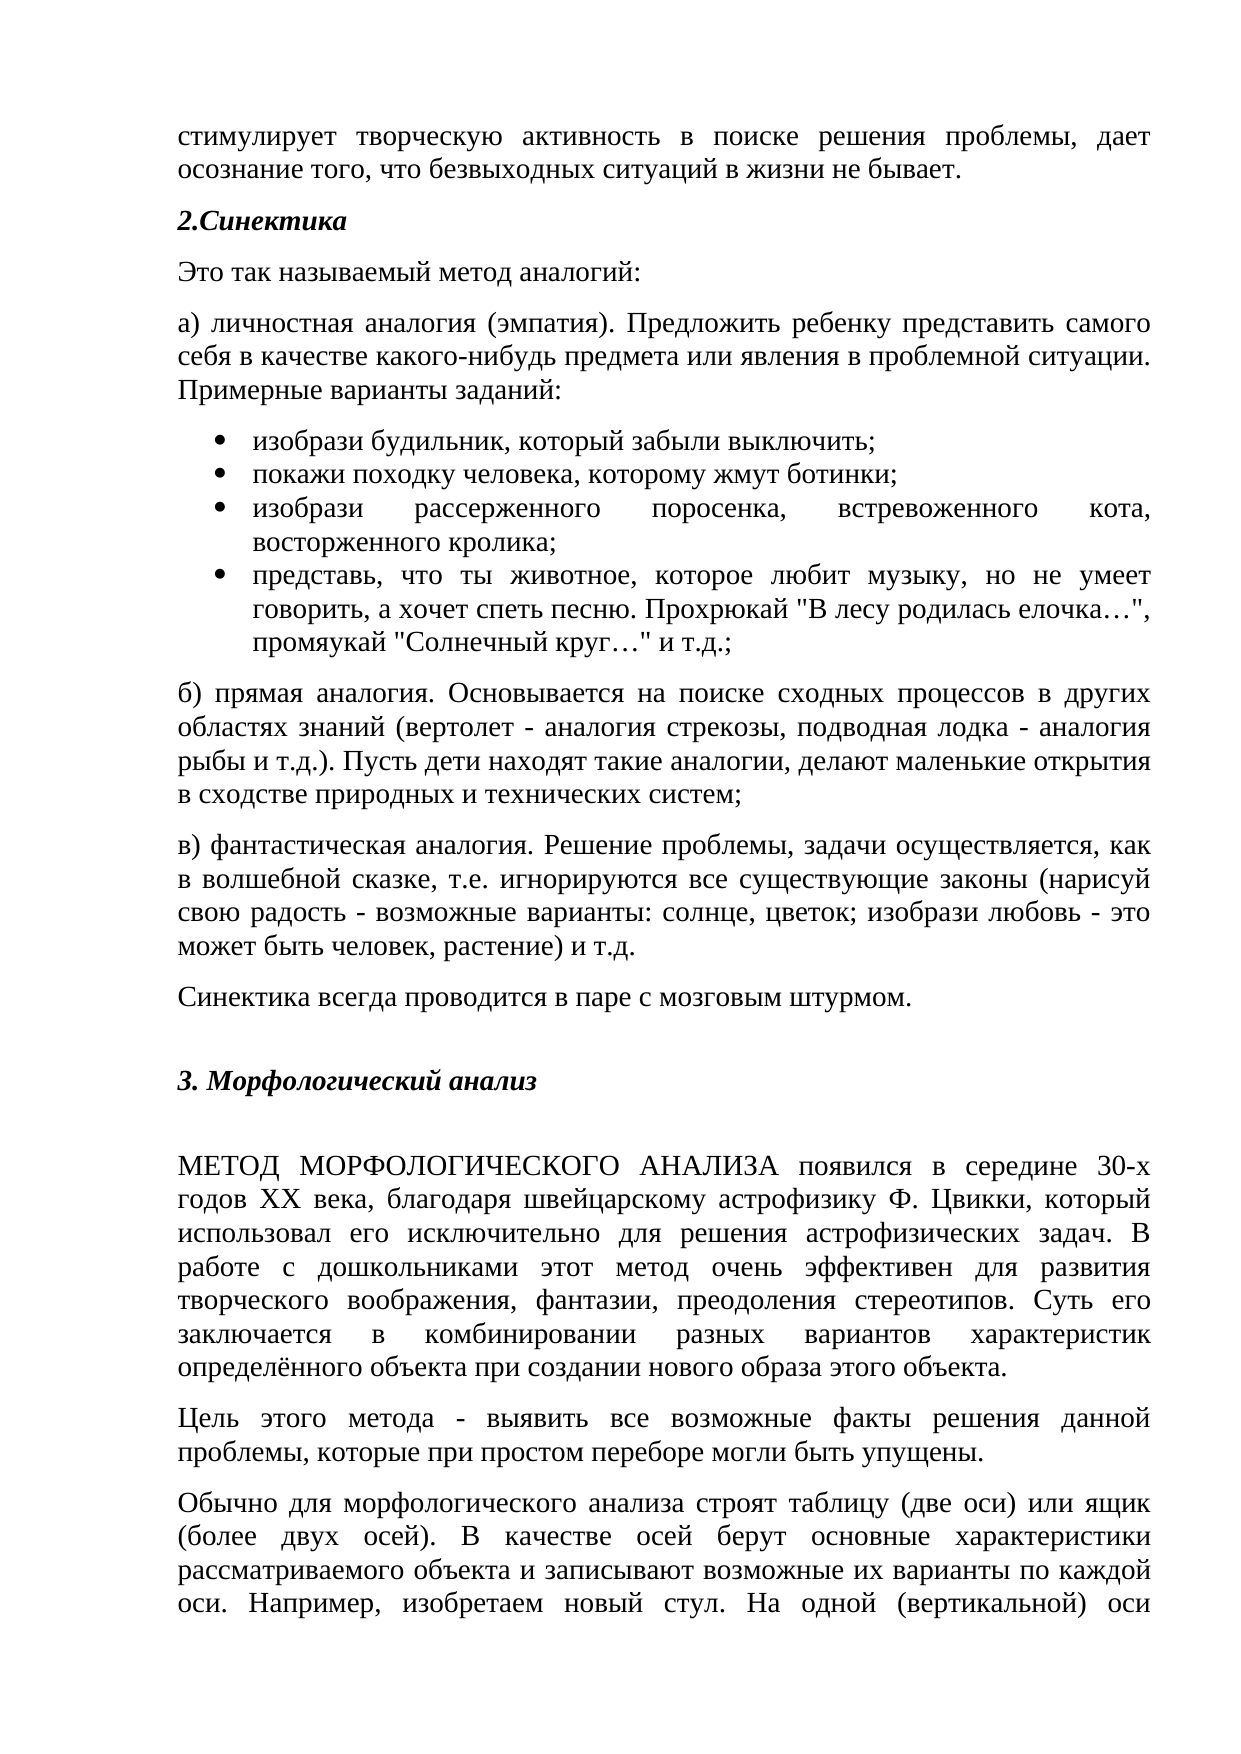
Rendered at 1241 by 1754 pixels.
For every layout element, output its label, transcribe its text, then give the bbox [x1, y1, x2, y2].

text Синектика всегда проводится в паре с мозговым штурмом. [177, 979, 1152, 1012]
text Это так называемый метод аналогий: [177, 254, 1152, 287]
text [177, 1485, 1152, 1619]
text 2.Синектика [177, 203, 1152, 236]
text Цель этого метода - выявить все возможные факты решения данной проблемы, которые при простом переборе могли быть упущены. [177, 1400, 1152, 1467]
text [177, 118, 1152, 185]
text б) прямая аналогия. Основывается на поиске сходных процессов в других областях знаний (вертолет - аналогия стрекозы, подводная лодка - аналогия рыбы и т.д.). Пусть дети находят такие аналогии, делают маленькие открытия в сходстве природных и технических систем; [177, 676, 1152, 810]
text а) личностная аналогия (эмпатия). Предложить ребенку представить самого себя в качестве какого-нибудь предмета или явления в проблемной ситуации. Примерные варианты заданий: [177, 305, 1152, 405]
text МЕТОД МОРФОЛОГИЧЕСКОГО АНАЛИЗА появился в середине 30-х годов XX века, благодаря швейцарскому астрофизику Ф. Цвикки, который использовал его исключительно для решения астрофизических задач. В работе с дошкольниками этот метод очень эффективен для развития творческого воображения, фантазии, преодоления стереотипов. Суть его заключается в комбинировании разных вариантов характеристик определённого объекта при создании нового образа этого объекта. [177, 1148, 1152, 1383]
list изобрази рассерженного поросенка, встревоженного кота, восторженного кролика; [215, 490, 1152, 557]
list покажи походку человека, которому жмут ботинки; [215, 457, 1152, 490]
text в) фантастическая аналогия. Решение проблемы, задачи осуществляется, как в волшебной сказке, т.е. игнорируются все существующие законы (нарисуй свою радость - возможные варианты: солнце, цветок; изобрази любовь - это может быть человек, растение) и т.д. [177, 827, 1152, 961]
list изобрази будильник, который забыли выключить; [215, 423, 1152, 457]
list представь, что ты животное, которое любит музыку, но не умеет говорить, а хочет спеть песню. Прохрюкай "В лесу родилась елочка…", промяукай "Солнечный круг…" и т.д.; [215, 557, 1152, 658]
text 3. Морфологический анализ [177, 1063, 1152, 1097]
